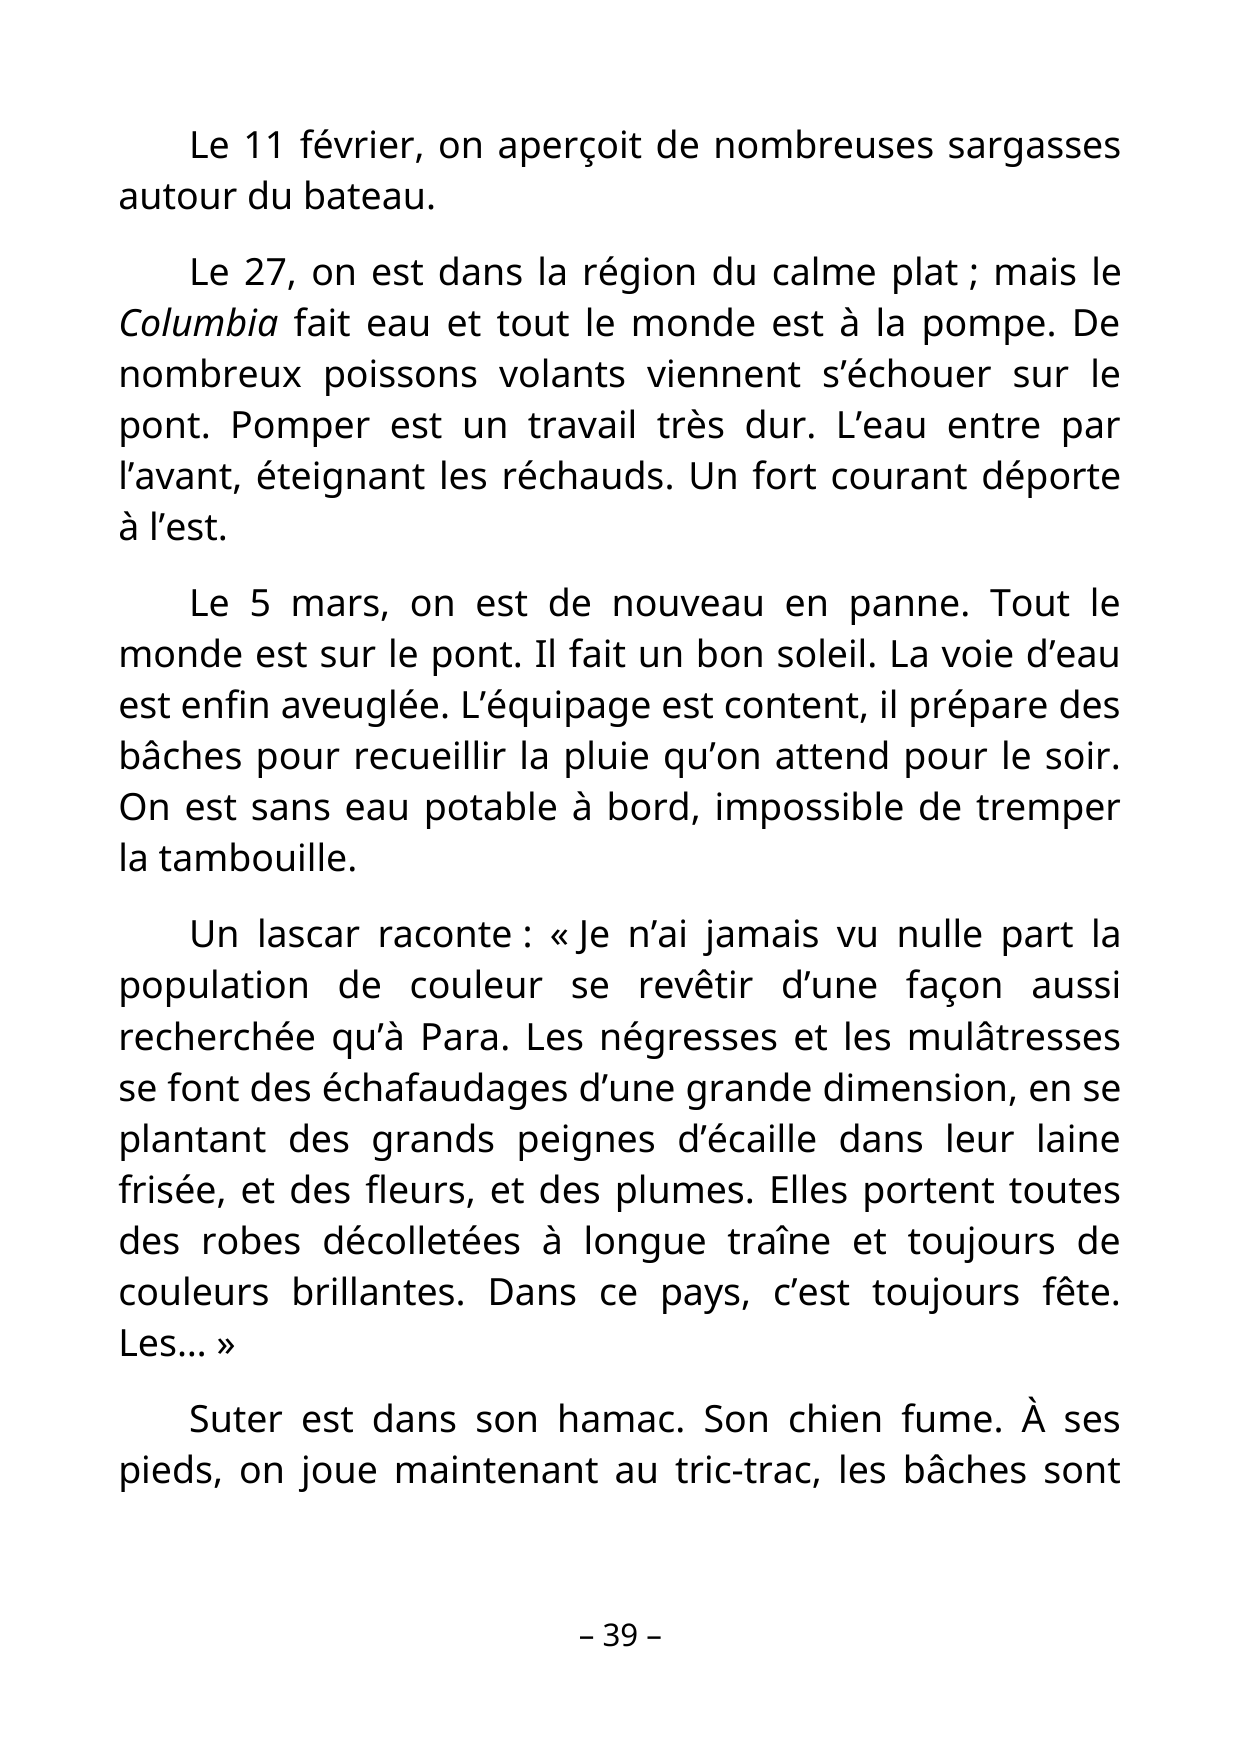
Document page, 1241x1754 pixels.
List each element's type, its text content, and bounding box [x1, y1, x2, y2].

text Le 11 février, on aperçoit de nombreuses sargasses autour du bateau. [118, 118, 1122, 220]
text Le 5 mars, on est de nouveau en panne. Tout le monde est sur le pont. Il fait un bon soleil. La voie d’eau est enfin aveuglée. L’équipage est content, il prépare des bâches pour recueillir la pluie qu’on attend pour le soir. On est sans eau potable à bord, impossible de tremper la tambouille. [118, 576, 1122, 883]
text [118, 1392, 1122, 1494]
text Le 27, on est dans la région du calme plat ; mais le Columbia fait eau et tout le monde est à la pompe. De nombreux poissons volants viennent s’échouer sur le pont. Pomper est un travail très dur. L’eau entre par l’avant, éteignant les réchauds. Un fort courant déporte à l’est. [118, 245, 1122, 551]
text Un lascar raconte : « Je n’ai jamais vu nulle part la population de couleur se revêtir d’une façon aussi recherchée qu’à Para. Les négresses et les mulâtresses se font des échafaudages d’une grande dimension, en se plantant des grands peignes d’écaille dans leur laine frisée, et des fleurs, et des plumes. Elles portent toutes des robes décolletées à longue traîne et toujours de couleurs brillantes. Dans ce pays, c’est toujours fête. Les… » [118, 908, 1122, 1367]
